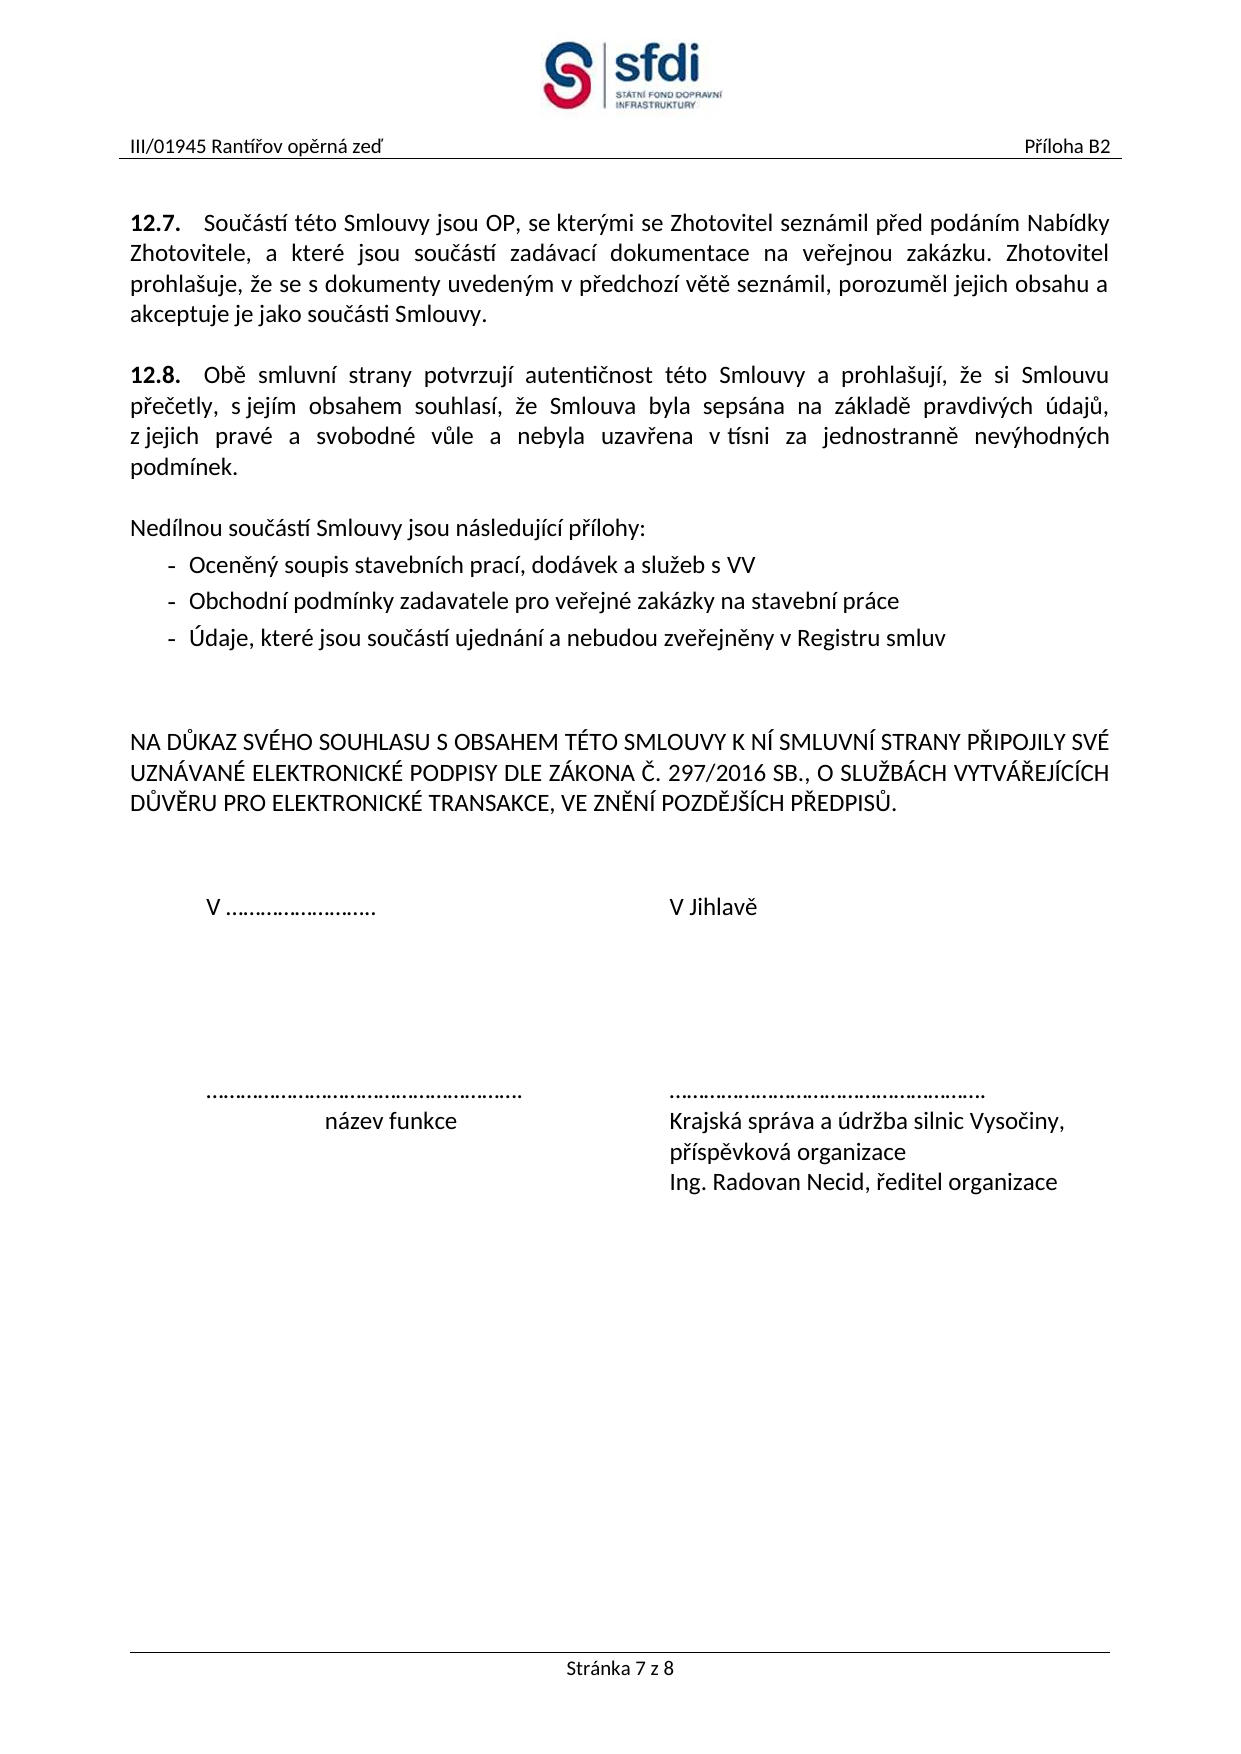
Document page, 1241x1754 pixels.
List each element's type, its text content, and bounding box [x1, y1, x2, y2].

table_cell ………………………………………………. Krajská správa a údržba silnic Vysočiny, příspěvková organizace Ing. Radovan Necid, ředitel organizace [658, 922, 1122, 1349]
list Obě smluvní strany potvrzují autentičnost této Smlouvy a prohlašují, že si Smlouvu přečetly, s jejím obsahem souhlasí, že Smlouva byla sepsána na základě pravdivých údajů, z jejich pravé a svobodné vůle a nebyla uzavřena v tísni za jednostranně nevýhodných podmínek. [130, 359, 1110, 481]
list Obchodní podmínky zadavatele pro veřejné zakázky na stavební práce [167, 586, 1110, 616]
list Údaje, které jsou součástí ujednání a nebudou zveřejněny v Registru smluv [167, 622, 1110, 653]
table_header V …………………….. [195, 891, 658, 922]
list Součástí této Smlouvy jsou OP, se kterými se Zhotovitel seznámil před podáním Nabídky Zhotovitele, a které jsou součástí zadávací dokumentace na veřejnou zakázku. Zhotovitel prohlašuje, že se s dokumenty uvedeným v předchozí větě seznámil, porozuměl jejich obsahu a akceptuje je jako součásti Smlouvy. [130, 207, 1110, 329]
table_cell ………………………………………………. název funkce [195, 922, 658, 1349]
picture [540, 23, 724, 127]
text Nedílnou součástí Smlouvy jsou následující přílohy: [130, 512, 1110, 542]
list Oceněný soupis stavebních prací, dodávek a služeb s VV [167, 549, 1110, 579]
text NA DŮKAZ SVÉHO SOUHLASU S OBSAHEM TÉTO smlouvy K NÍ SMLUVNÍ STRANY PŘIPOJILY SVÉ UZNÁVANÉ ELEKTRONICKÉ PODPISY DLE ZÁKONA Č. 297/2016 SB., O SLUŽBÁCH VYTVÁŘEJÍCÍCH DŮVĚRU PRO ELEKTRONICKÉ TRANSAKCE, VE ZNĚNÍ POZDĚJŠÍCH PŘEDPISŮ. [130, 726, 1110, 818]
table_header V Jihlavě [658, 891, 1122, 922]
